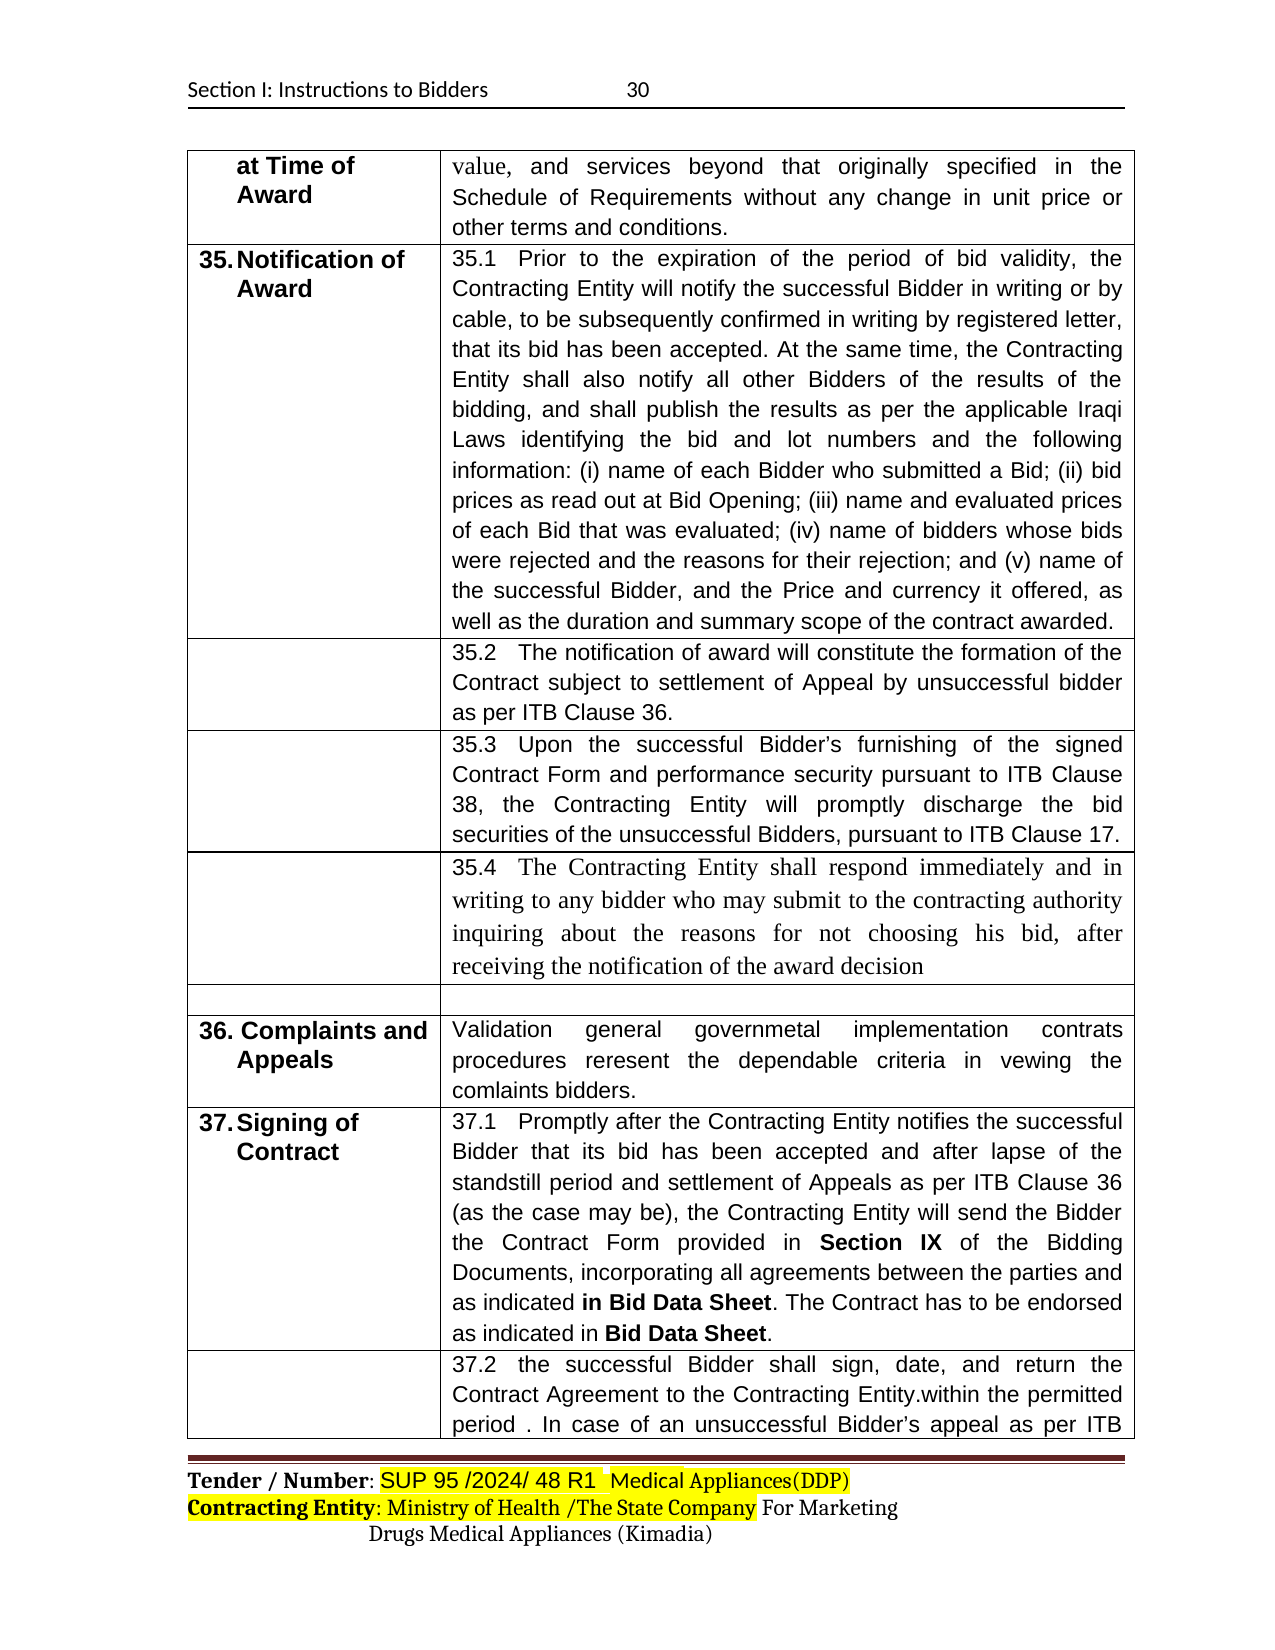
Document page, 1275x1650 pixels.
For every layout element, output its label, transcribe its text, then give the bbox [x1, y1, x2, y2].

table_cell 35.1 Prior to the expiration of the period of bid validity, the Contracting Entity will notify the successful Bidder in writing or by cable, to be subsequently confirmed in writing by registered letter, that its bid has been accepted. At the same time, the Contracting Entity shall also notify all other Bidders of the results of the bidding, and shall publish the results as per the applicable Iraqi Laws identifying the bid and lot numbers and the following information: (i) name of each Bidder who submitted a Bid; (ii) bid prices as read out at Bid Opening; (iii) name and evaluated prices of each Bid that was evaluated; (iv) name of bidders whose bids were rejected and the reasons for their rejection; and (v) name of the successful Bidder, and the Price and currency it offered, as well as the duration and summary scope of the contract awarded. [441, 245, 1134, 638]
table_cell [441, 985, 1134, 1015]
table_cell [188, 985, 440, 1015]
table_cell [188, 1351, 440, 1437]
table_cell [441, 151, 1134, 244]
table_cell [188, 639, 440, 729]
table_cell 35. Notification of Award [188, 245, 440, 638]
table_cell 37. Signing of Contract [188, 1108, 440, 1350]
table_cell 35.4 The Contracting Entity shall respond immediately and in writing to any bidder who may submit to the contracting authority inquiring about the reasons for not choosing his bid, after receiving the notification of the award decision [441, 853, 1134, 984]
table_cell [188, 151, 440, 244]
table_cell Validation general governmetal implementation contrats procedures reresent the dependable criteria in vewing the comlaints bidders. [441, 1016, 1134, 1107]
table_cell [188, 731, 440, 851]
table_cell [188, 853, 440, 984]
table_cell 35.2 The notification of award will constitute the formation of the Contract subject to settlement of Appeal by unsuccessful bidder as per ITB Clause 36. [441, 639, 1134, 729]
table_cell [441, 1351, 1134, 1437]
table_cell 37.1 Promptly after the Contracting Entity notifies the successful Bidder that its bid has been accepted and after lapse of the standstill period and settlement of Appeals as per ITB Clause 36 (as the case may be), the Contracting Entity will send the Bidder the Contract Form provided in Section IX of the Bidding Documents, incorporating all agreements between the parties and as indicated in Bid Data Sheet. The Contract has to be endorsed as indicated in Bid Data Sheet. [441, 1108, 1134, 1350]
table_cell 35.3 Upon the successful Bidder’s furnishing of the signed Contract Form and performance security pursuant to ITB Clause 38, the Contracting Entity will promptly discharge the bid securities of the unsuccessful Bidders, pursuant to ITB Clause 17. [441, 731, 1134, 851]
table_cell 36. Complaints and Appeals [188, 1016, 440, 1107]
